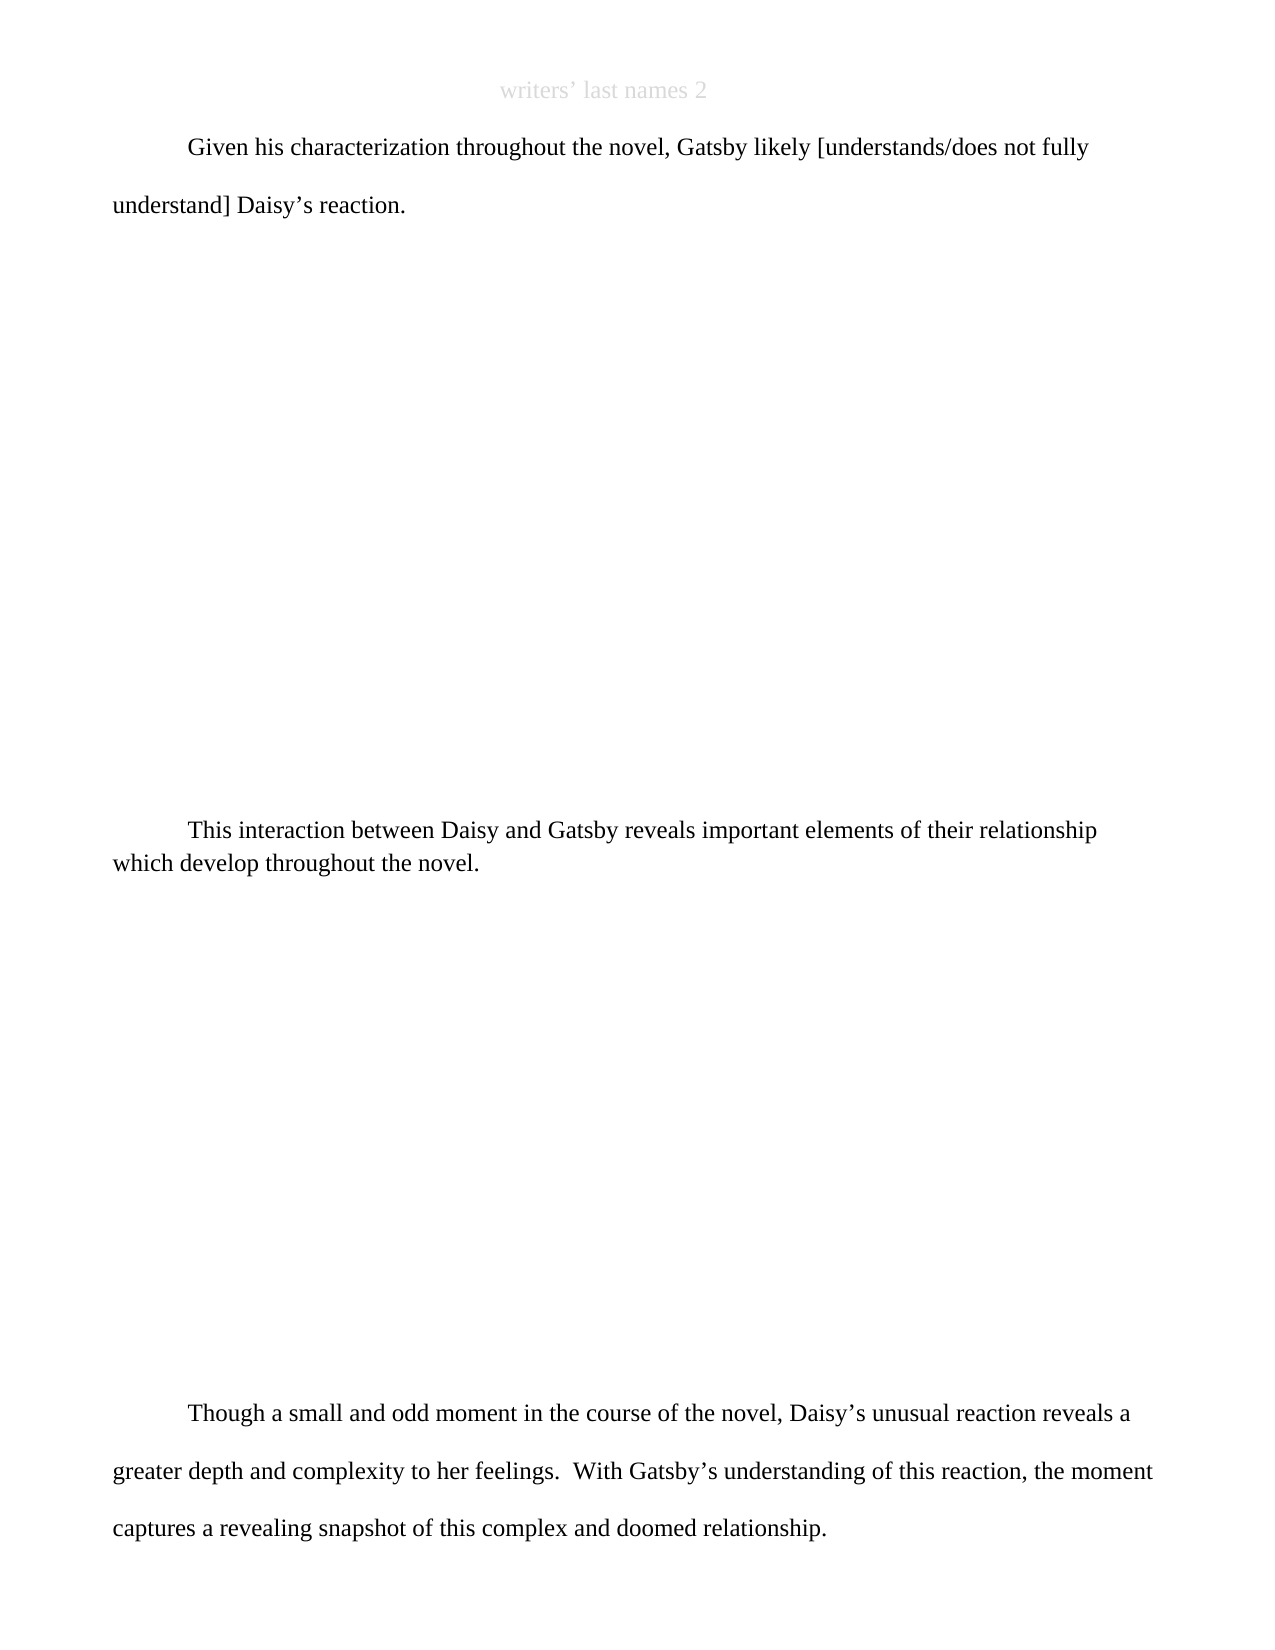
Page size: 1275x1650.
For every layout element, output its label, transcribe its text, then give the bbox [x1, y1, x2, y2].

text Given his characterization throughout the novel, Gatsby likely [understands/does not fully understand] Daisy’s reaction. [112, 132, 1162, 219]
subtitle This interaction between Daisy and Gatsby reveals important elements of their relationship which develop throughout the novel. [112, 815, 1162, 877]
text Though a small and odd moment in the course of the novel, Daisy’s unusual reaction reveals a greater depth and complexity to her feelings. With Gatsby’s understanding of this reaction, the moment captures a revealing snapshot of this complex and doomed relationship. [112, 1398, 1162, 1542]
